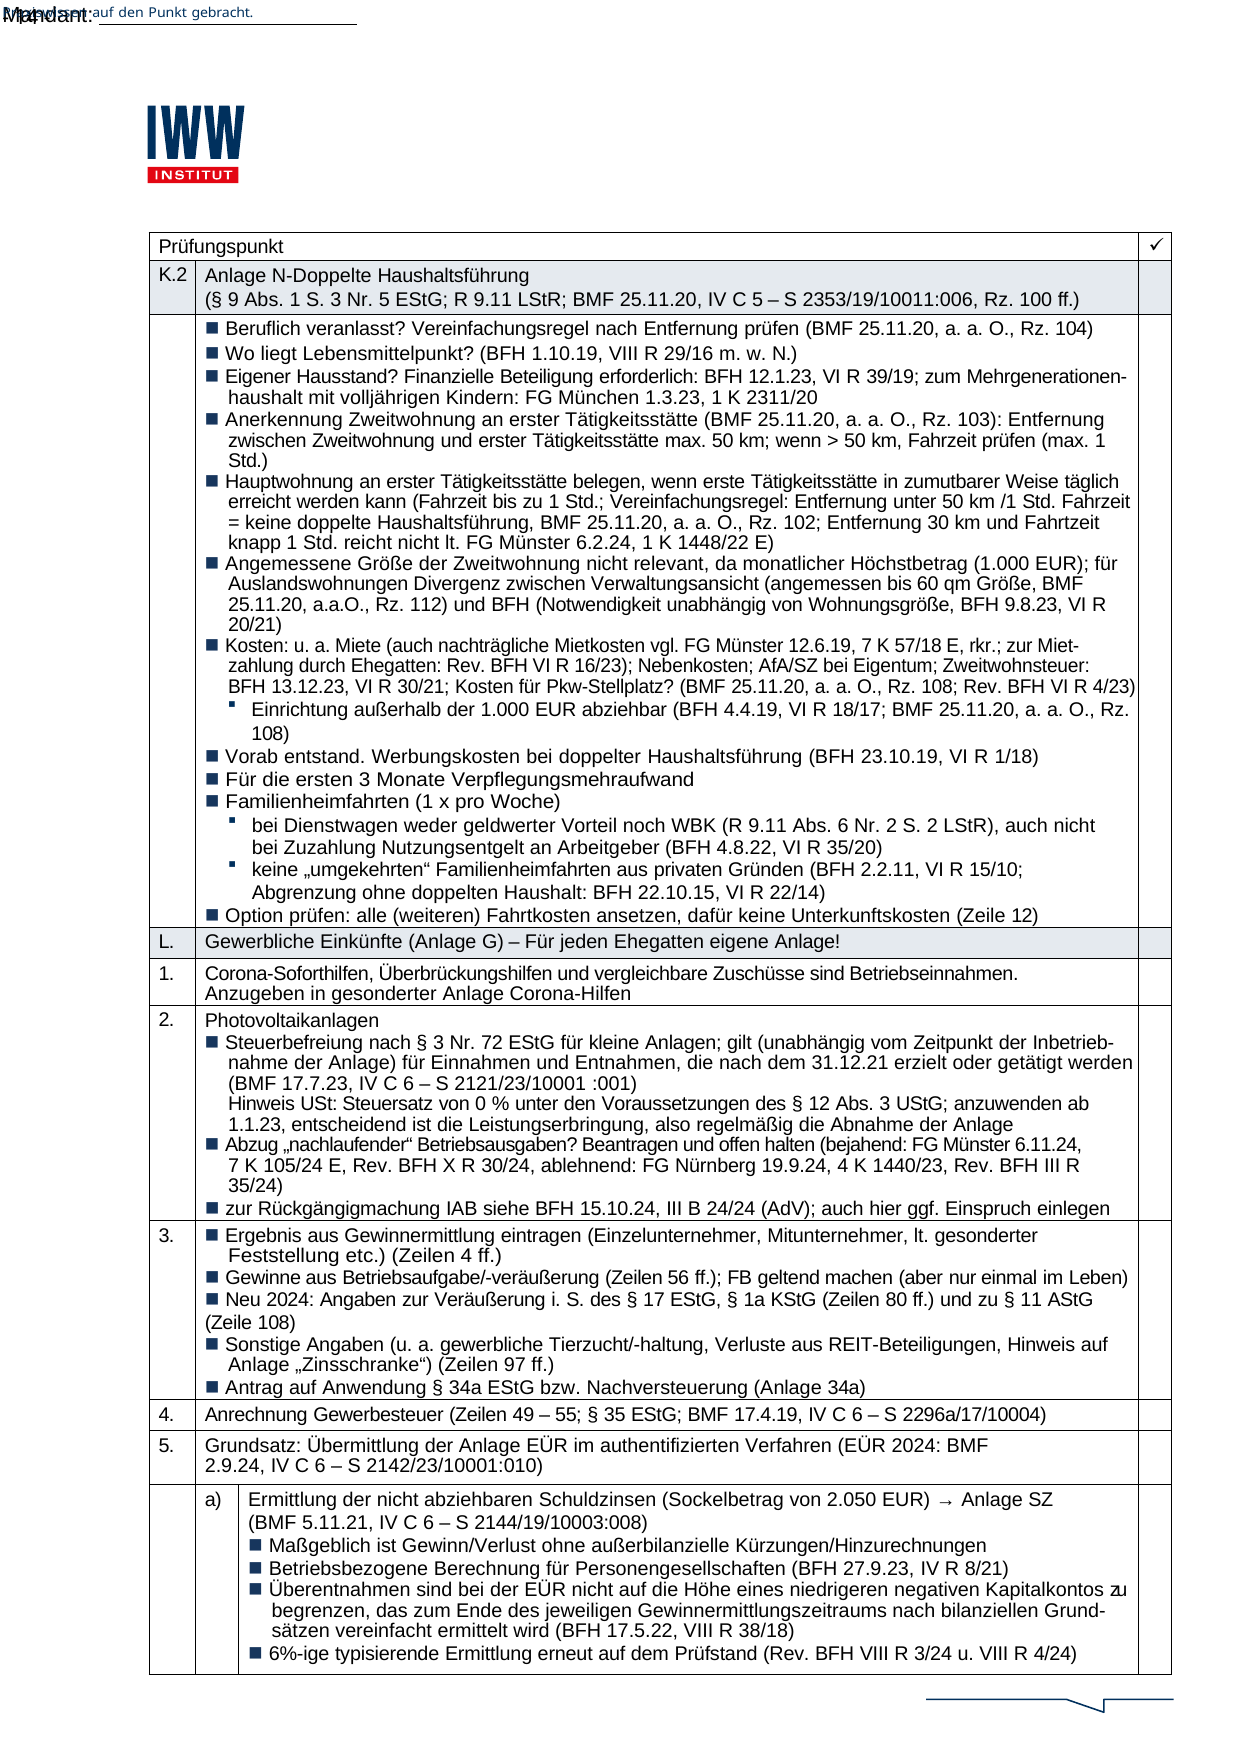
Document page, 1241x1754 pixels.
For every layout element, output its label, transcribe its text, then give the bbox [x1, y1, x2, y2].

table_header [1139, 233, 1171, 260]
table_cell [1139, 1485, 1171, 1674]
table_cell [1139, 315, 1171, 927]
table_cell Gewerbliche Einkünfte (Anlage G) – Für jeden Ehegatten eigene Anlage! [196, 928, 1138, 958]
table_cell [1139, 928, 1171, 958]
table_cell 2. [150, 1006, 195, 1220]
table_cell Ergebnis aus Gewinnermittlung eintragen (Einzelunternehmer, Mitunternehmer, lt. gesonderter Feststellung etc.) (Zeilen 4 ff.) Gewinne aus Betriebsaufgabe/-veräußerung (Zeilen 56 ff.); FB geltend machen (aber nur einmal im Leben) Neu 2024: Angaben zur Veräußerung i. S. des § 17 EStG, § 1a KStG (Zeilen 80 ff.) und zu § 11 AStG (Zeile 108) Sonstige Angaben (u. a. gewerbliche Tierzucht/-haltung, Verluste aus REIT-Beteiligungen, Hinweis auf Anlage „Zinsschranke“) (Zeilen 97 ff.) Antrag auf Anwendung § 34a EStG bzw. Nachversteuerung (Anlage 34a) [196, 1221, 1138, 1399]
table_cell Ermittlung der nicht abziehbaren Schuldzinsen (Sockelbetrag von 2.050 EUR) → Anlage SZ (BMF 5.11.21, IV C 6 – S 2144/19/10003:008) Maßgeblich ist Gewinn/Verlust ohne außerbilanzielle Kürzungen/Hinzurechnungen Betriebsbezogene Berechnung für Personengesellschaften (BFH 27.9.23, IV R 8/21) Überentnahmen sind bei der EÜR nicht auf die Höhe eines niedrigeren negativen Kapitalkontos zu begrenzen, das zum Ende des jeweiligen Gewinnermittlungszeitraums nach bilanziellen Grund- sätzen vereinfacht ermittelt wird (BFH 17.5.22, VIII R 38/18) 6%-ige typisierende Ermittlung erneut auf dem Prüfstand (Rev. BFH VIII R 3/24 u. VIII R 4/24) [239, 1485, 1138, 1674]
table_cell a) [196, 1485, 238, 1674]
table_cell 5. [150, 1431, 195, 1484]
table_cell Beruflich veranlasst? Vereinfachungsregel nach Entfernung prüfen (BMF 25.11.20, a. a. O., Rz. 104) Wo liegt Lebensmittelpunkt? (BFH 1.10.19, VIII R 29/16 m. w. N.) Eigener Hausstand? Finanzielle Beteiligung erforderlich: BFH 12.1.23, VI R 39/19; zum Mehrgenerationen- haushalt mit volljährigen Kindern: FG München 1.3.23, 1 K 2311/20 Anerkennung Zweitwohnung an erster Tätigkeitsstätte (BMF 25.11.20, a. a. O., Rz. 103): Entfernung zwischen Zweitwohnung und erster Tätigkeitsstätte max. 50 km; wenn > 50 km, Fahrzeit prüfen (max. 1 Std.) Hauptwohnung an erster Tätigkeitsstätte belegen, wenn erste Tätigkeitsstätte in zumutbarer Weise täglich erreicht werden kann (Fahrzeit bis zu 1 Std.; Vereinfachungsregel: Entfernung unter 50 km /1 Std. Fahrzeit = keine doppelte Haushaltsführung, BMF 25.11.20, a. a. O., Rz. 102; Entfernung 30 km und Fahrtzeit knapp 1 Std. reicht nicht lt. FG Münster 6.2.24, 1 K 1448/22 E) Angemessene Größe der Zweitwohnung nicht relevant, da monatlicher Höchstbetrag (1.000 EUR); für Auslandswohnungen Divergenz zwischen Verwaltungsansicht (angemessen bis 60 qm Größe, BMF 25.11.20, a.a.O., Rz. 112) und BFH (Notwendigkeit unabhängig von Wohnungsgröße, BFH 9.8.23, VI R 20/21) Kosten: u. a. Miete (auch nachträgliche Mietkosten vgl. FG Münster 12.6.19, 7 K 57/18 E, rkr.; zur Miet-zahlung durch Ehegatten: Rev. BFH VI R 16/23); Nebenkosten; AfA/SZ bei Eigentum; Zweitwohnsteuer: BFH 13.12.23, VI R 30/21; Kosten für Pkw-Stellplatz? (BMF 25.11.20, a. a. O., Rz. 108; Rev. BFH VI R 4/23) Einrichtung außerhalb der 1.000 EUR abziehbar (BFH 4.4.19, VI R 18/17; BMF 25.11.20, a. a. O., Rz. 108) Vorab entstand. Werbungskosten bei doppelter Haushaltsführung (BFH 23.10.19, VI R 1/18) Für die ersten 3 Monate Verpflegungsmehraufwand Familienheimfahrten (1 x pro Woche) bei Dienstwagen weder geldwerter Vorteil noch WBK (R 9.11 Abs. 6 Nr. 2 S. 2 LStR), auch nicht bei Zuzahlung Nutzungsentgelt an Arbeitgeber (BFH 4.8.22, VI R 35/20) keine „umgekehrten“ Familienheimfahrten aus privaten Gründen (BFH 2.2.11, VI R 15/10; Abgrenzung ohne doppelten Haushalt: BFH 22.10.15, VI R 22/14) Option prüfen: alle (weiteren) Fahrtkosten ansetzen, dafür keine Unterkunftskosten (Zeile 12) [196, 315, 1138, 927]
table_cell Photovoltaikanlagen Steuerbefreiung nach § 3 Nr. 72 EStG für kleine Anlagen; gilt (unabhängig vom Zeitpunkt der Inbetrieb- nahme der Anlage) für Einnahmen und Entnahmen, die nach dem 31.12.21 erzielt oder getätigt werden (BMF 17.7.23, IV C 6 – S 2121/23/10001 :001) Hinweis USt: Steuersatz von 0 % unter den Voraussetzungen des § 12 Abs. 3 UStG; anzuwenden ab 1.1.23, entscheidend ist die Leistungserbringung, also regelmäßig die Abnahme der Anlage Abzug „nachlaufender“ Betriebsausgaben? Beantragen und offen halten (bejahend: FG Münster 6.11.24, 7 K 105/24 E, Rev. BFH X R 30/24, ablehnend: FG Nürnberg 19.9.24, 4 K 1440/23, Rev. BFH III R 35/24) zur Rückgängigmachung IAB siehe BFH 15.10.24, III B 24/24 (AdV); auch hier ggf. Einspruch einlegen [196, 1006, 1138, 1220]
table_cell 1. [150, 959, 195, 1005]
table_cell 3. [150, 1221, 195, 1399]
table_cell [150, 1485, 195, 1674]
table_cell [1139, 261, 1171, 314]
table_cell [1139, 1400, 1171, 1430]
table_cell Grundsatz: Übermittlung der Anlage EÜR im authentifizierten Verfahren (EÜR 2024: BMF 2.9.24, IV C 6 – S 2142/23/10001:010) [196, 1431, 1138, 1484]
table_cell L. [150, 928, 195, 958]
table_header Prüfungspunkt [150, 233, 1138, 260]
table_cell Anrechnung Gewerbesteuer (Zeilen 49 – 55; § 35 EStG; BMF 17.4.19, IV C 6 – S 2296a/17/10004) [196, 1400, 1138, 1430]
table_cell [1139, 1006, 1171, 1220]
table_cell Anlage N-Doppelte Haushaltsführung (§ 9 Abs. 1 S. 3 Nr. 5 EStG; R 9.11 LStR; BMF 25.11.20, IV C 5 – S 2353/19/10011:006, Rz. 100 ff.) [196, 261, 1138, 314]
table_cell 4. [150, 1400, 195, 1430]
table_cell [1139, 959, 1171, 1005]
table_cell [1139, 1431, 1171, 1484]
table_cell [1139, 1221, 1171, 1399]
table_cell Corona-Soforthilfen, Überbrückungshilfen und vergleichbare Zuschüsse sind Betriebseinnahmen. Anzugeben in gesonderter Anlage Corona-Hilfen [196, 959, 1138, 1005]
table_cell K.2 [150, 261, 195, 314]
table_cell [150, 315, 195, 927]
